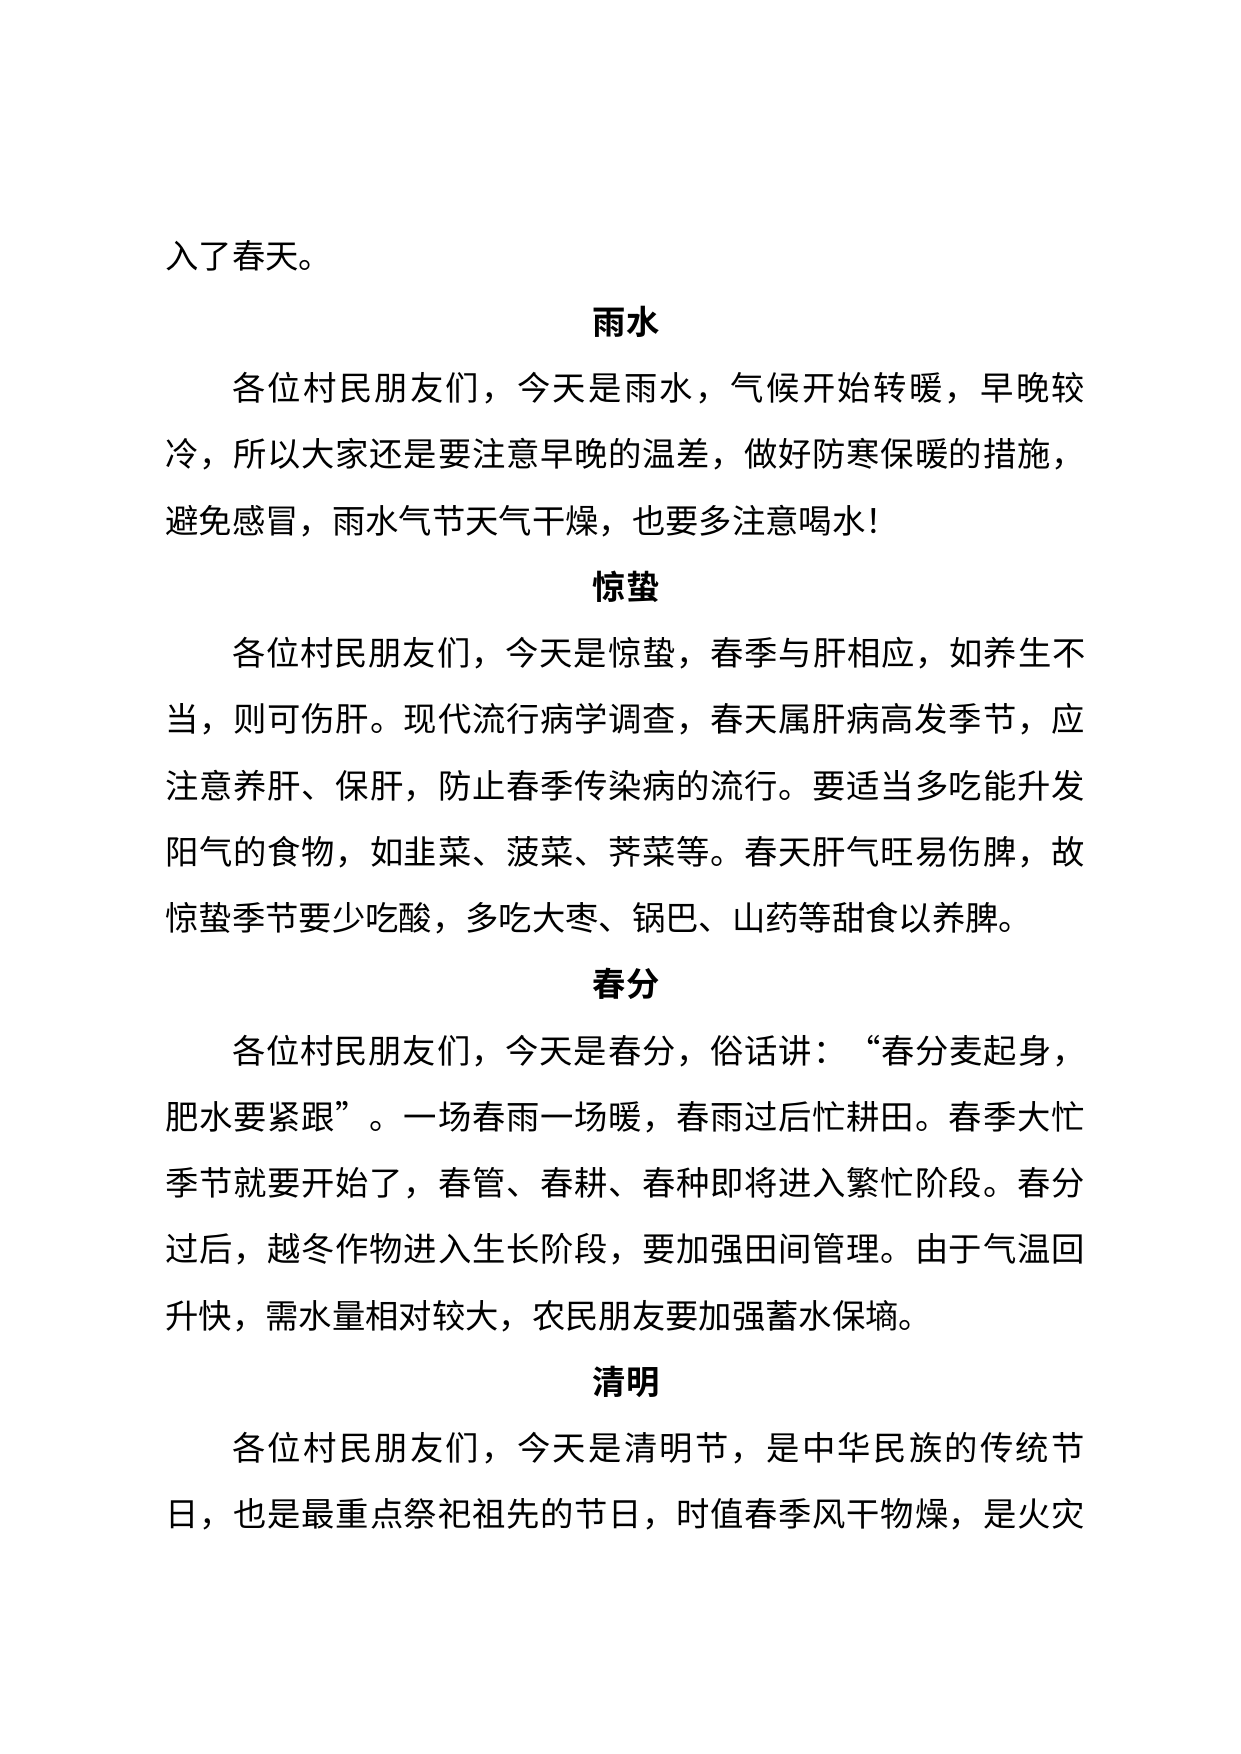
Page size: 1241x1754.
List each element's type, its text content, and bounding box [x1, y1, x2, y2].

list 雨水 [165, 287, 1087, 353]
list 惊蛰 [165, 552, 1087, 618]
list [165, 220, 1087, 287]
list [165, 1413, 1087, 1545]
list 各位村民朋友们，今天是春分，俗话讲：“春分麦起身，肥水要紧跟”。一场春雨一场暖，春雨过后忙耕田。春季大忙季节就要开始了，春管、春耕、春种即将进入繁忙阶段。春分过后，越冬作物进入生长阶段，要加强田间管理。由于气温回升快，需水量相对较大，农民朋友要加强蓄水保墒。 [165, 1015, 1087, 1347]
list 清明 [165, 1347, 1087, 1413]
list 各位村民朋友们，今天是雨水，气候开始转暖，早晚较冷，所以大家还是要注意早晚的温差，做好防寒保暖的措施，避免感冒，雨水气节天气干燥，也要多注意喝水！ [165, 353, 1087, 552]
list 各位村民朋友们，今天是惊蛰，春季与肝相应，如养生不当，则可伤肝。现代流行病学调查，春天属肝病高发季节，应注意养肝、保肝，防止春季传染病的流行。要适当多吃能升发阳气的食物，如韭菜、菠菜、荠菜等。春天肝气旺易伤脾，故惊蛰季节要少吃酸，多吃大枣、锅巴、山药等甜食以养脾。 [165, 618, 1087, 949]
list 春分 [165, 949, 1087, 1015]
